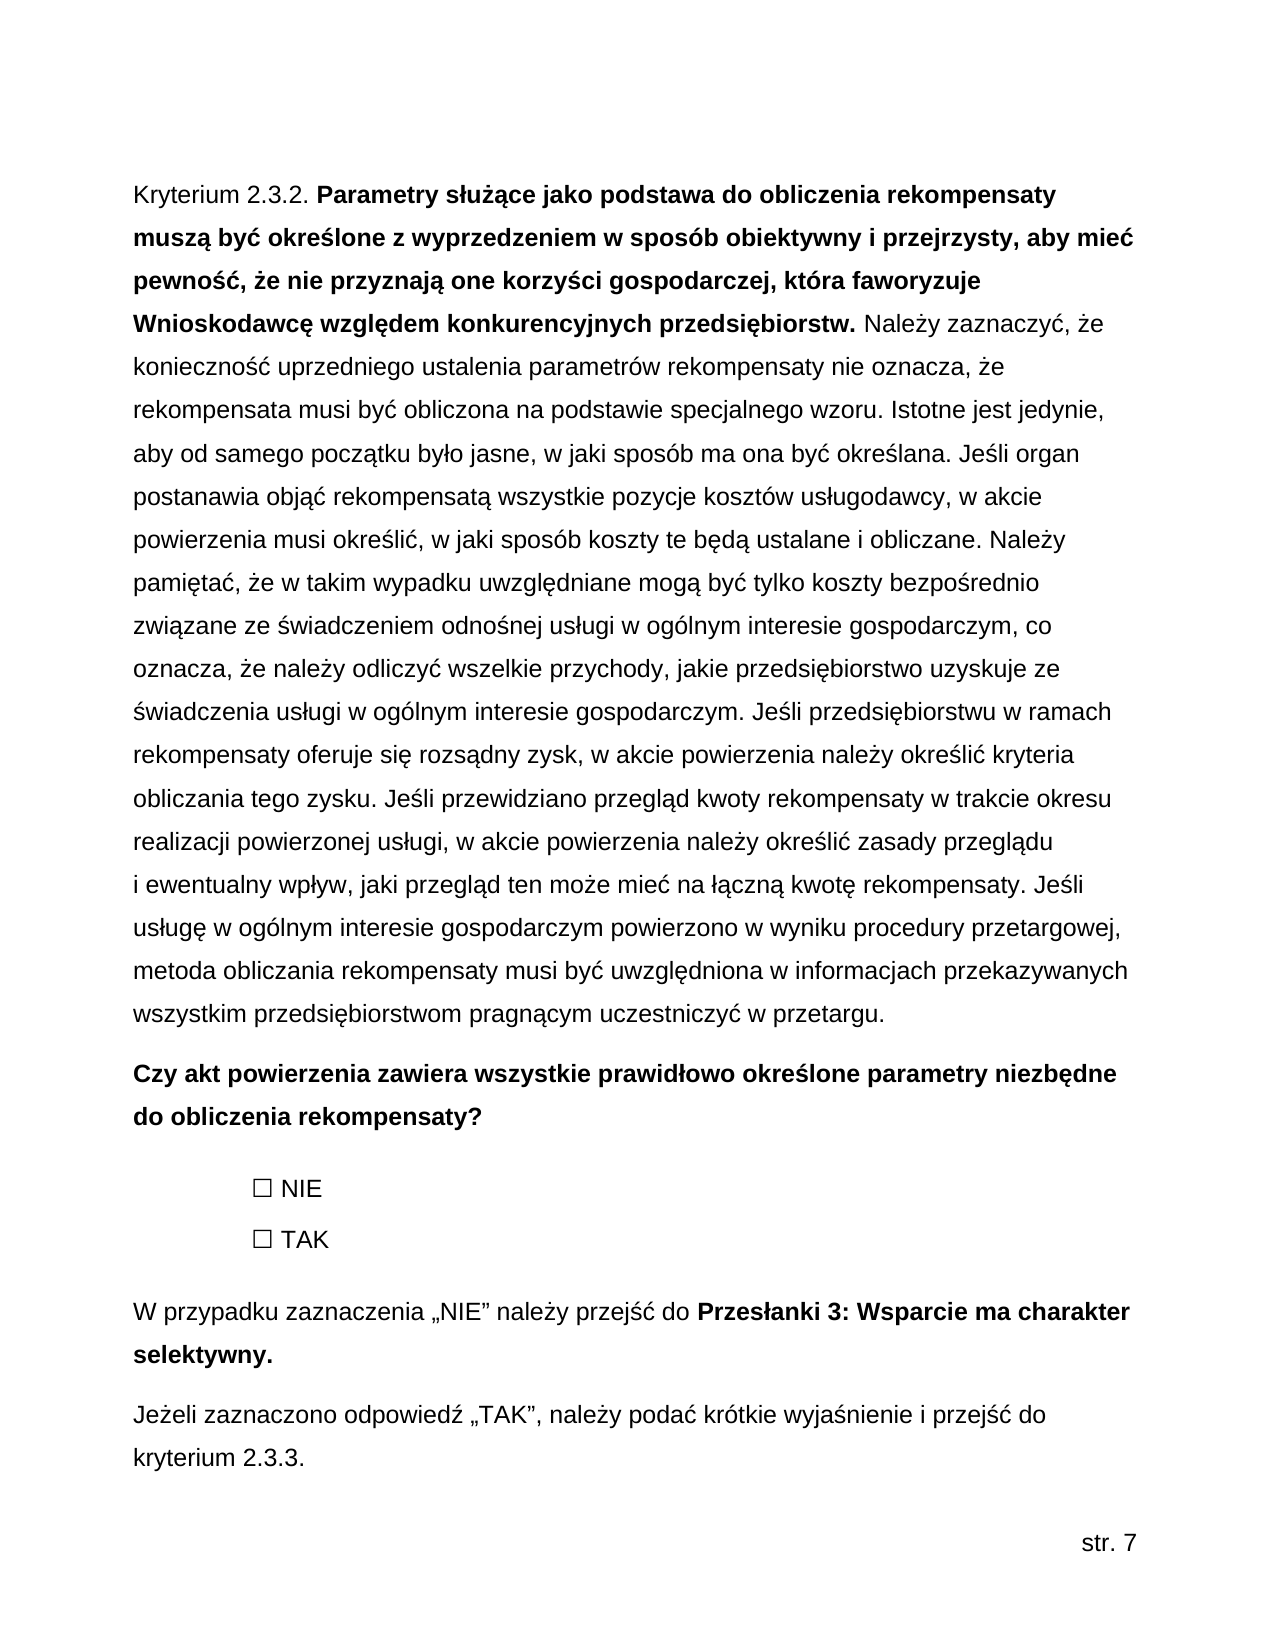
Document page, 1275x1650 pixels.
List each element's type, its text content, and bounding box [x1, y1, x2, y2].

text Jeżeli zaznaczono odpowiedź „TAK”, należy podać krótkie wyjaśnienie i przejść do kryterium 2.3.3. [133, 1400, 1137, 1472]
text NIE [251, 1170, 1137, 1204]
text TAK [251, 1221, 1137, 1255]
text Kryterium 2.3.2. Parametry służące jako podstawa do obliczenia rekompensaty muszą być określone z wyprzedzeniem w sposób obiektywny i przejrzysty, aby mieć pewność, że nie przyznają one korzyści gospodarczej, która faworyzuje Wnioskodawcę względem konkurencyjnych przedsiębiorstw. Należy zaznaczyć, że konieczność uprzedniego ustalenia parametrów rekompensaty nie oznacza, że rekompensata musi być obliczona na podstawie specjalnego wzoru. Istotne jest jedynie, aby od samego początku było jasne, w jaki sposób ma ona być określana. Jeśli organ postanawia objąć rekompensatą wszystkie pozycje kosztów usługodawcy, w akcie powierzenia musi określić, w jaki sposób koszty te będą ustalane i obliczane. Należy pamiętać, że w takim wypadku uwzględniane mogą być tylko koszty bezpośrednio związane ze świadczeniem odnośnej usługi w ogólnym interesie gospodarczym, co oznacza, że należy odliczyć wszelkie przychody, jakie przedsiębiorstwo uzyskuje ze świadczenia usługi w ogólnym interesie gospodarczym. Jeśli przedsiębiorstwu w ramach rekompensaty oferuje się rozsądny zysk, w akcie powierzenia należy określić kryteria obliczania tego zysku. Jeśli przewidziano przegląd kwoty rekompensaty w trakcie okresu realizacji powierzonej usługi, w akcie powierzenia należy określić zasady przeglądu i ewentualny wpływ, jaki przegląd ten może mieć na łączną kwotę rekompensaty. Jeśli usługę w ogólnym interesie gospodarczym powierzono w wyniku procedury przetargowej, metoda obliczania rekompensaty musi być uwzględniona w informacjach przekazywanych wszystkim przedsiębiorstwom pragnącym uczestniczyć w przetargu. [133, 180, 1137, 1028]
text Czy akt powierzenia zawiera wszystkie prawidłowo określone parametry niezbędne do obliczenia rekompensaty? [133, 1059, 1137, 1131]
text W przypadku zaznaczenia „NIE” należy przejść do Przesłanki 3: Wsparcie ma charakter selektywny. [133, 1297, 1137, 1369]
